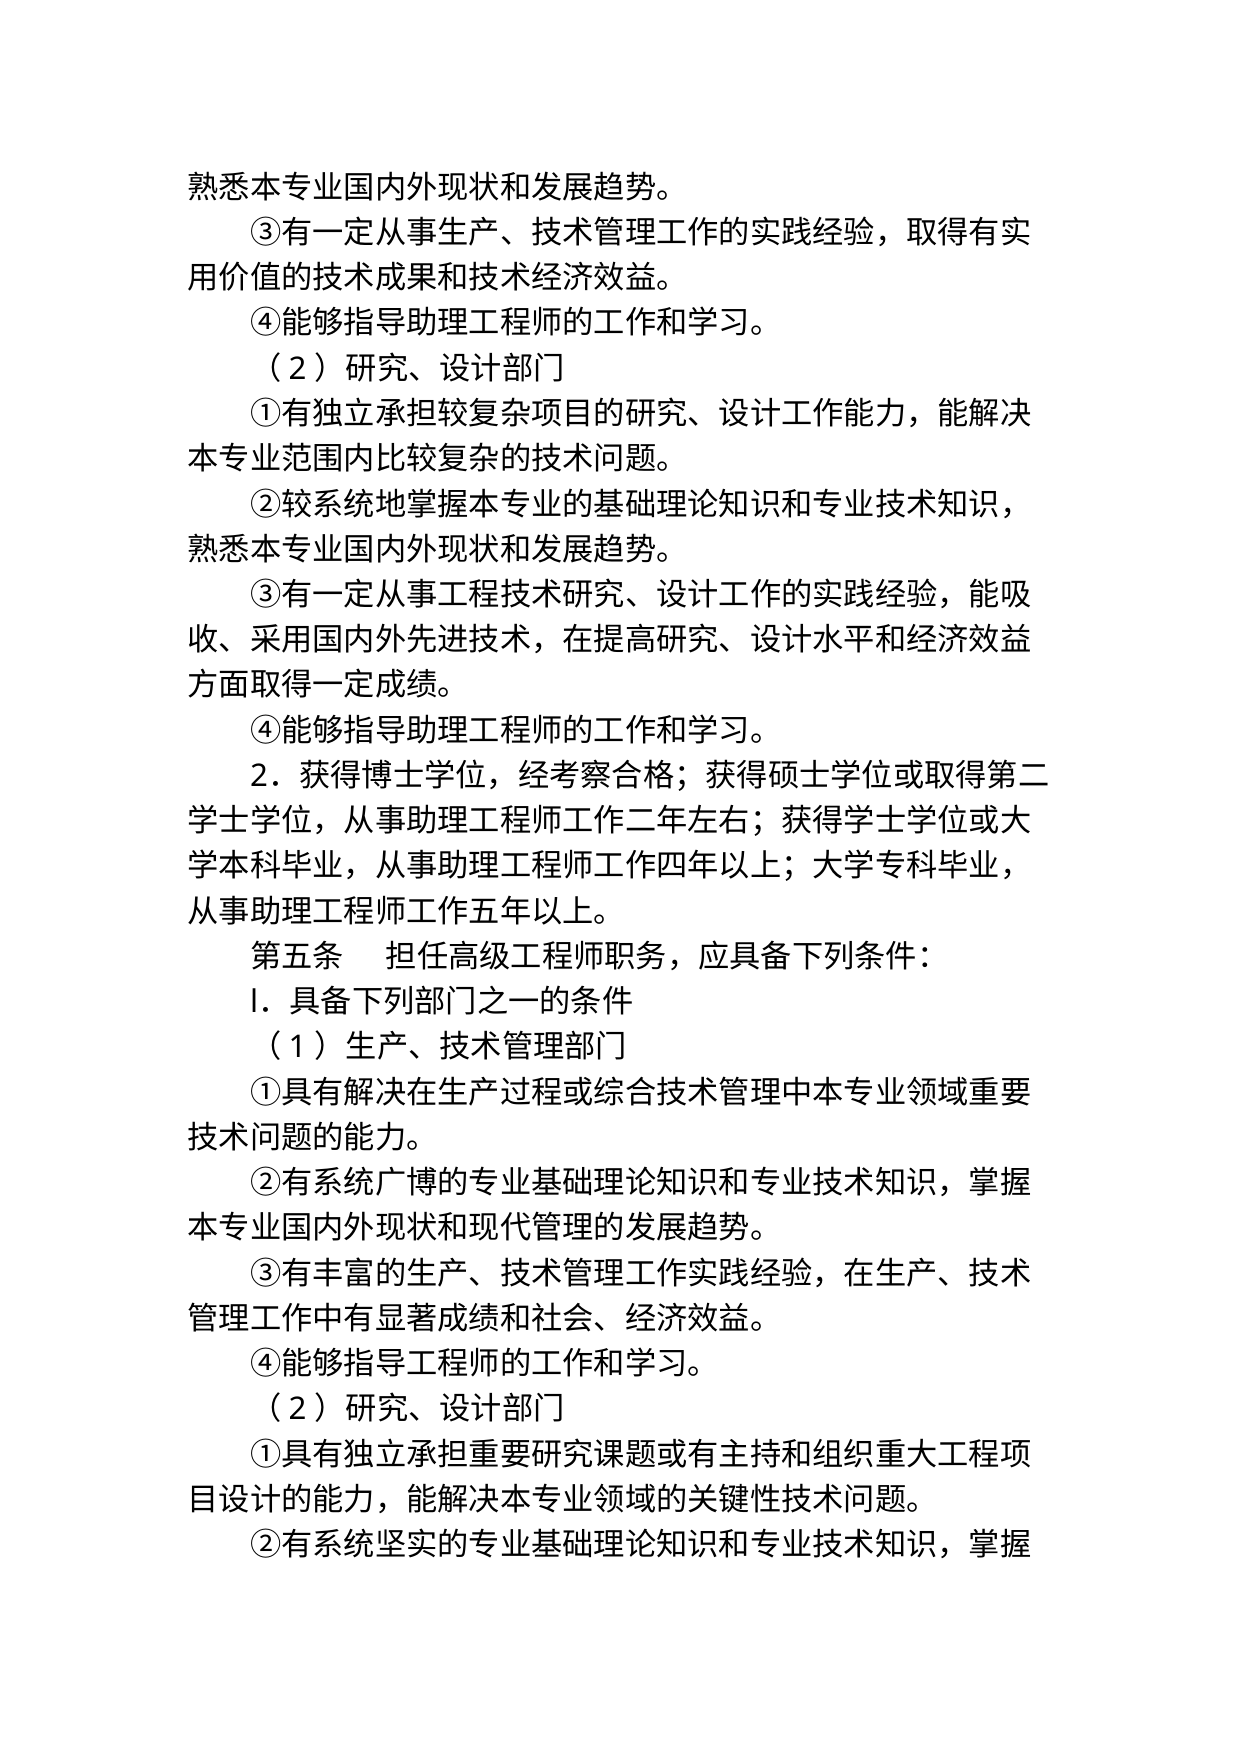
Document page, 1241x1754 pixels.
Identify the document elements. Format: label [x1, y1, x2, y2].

text [187, 162, 1053, 1564]
